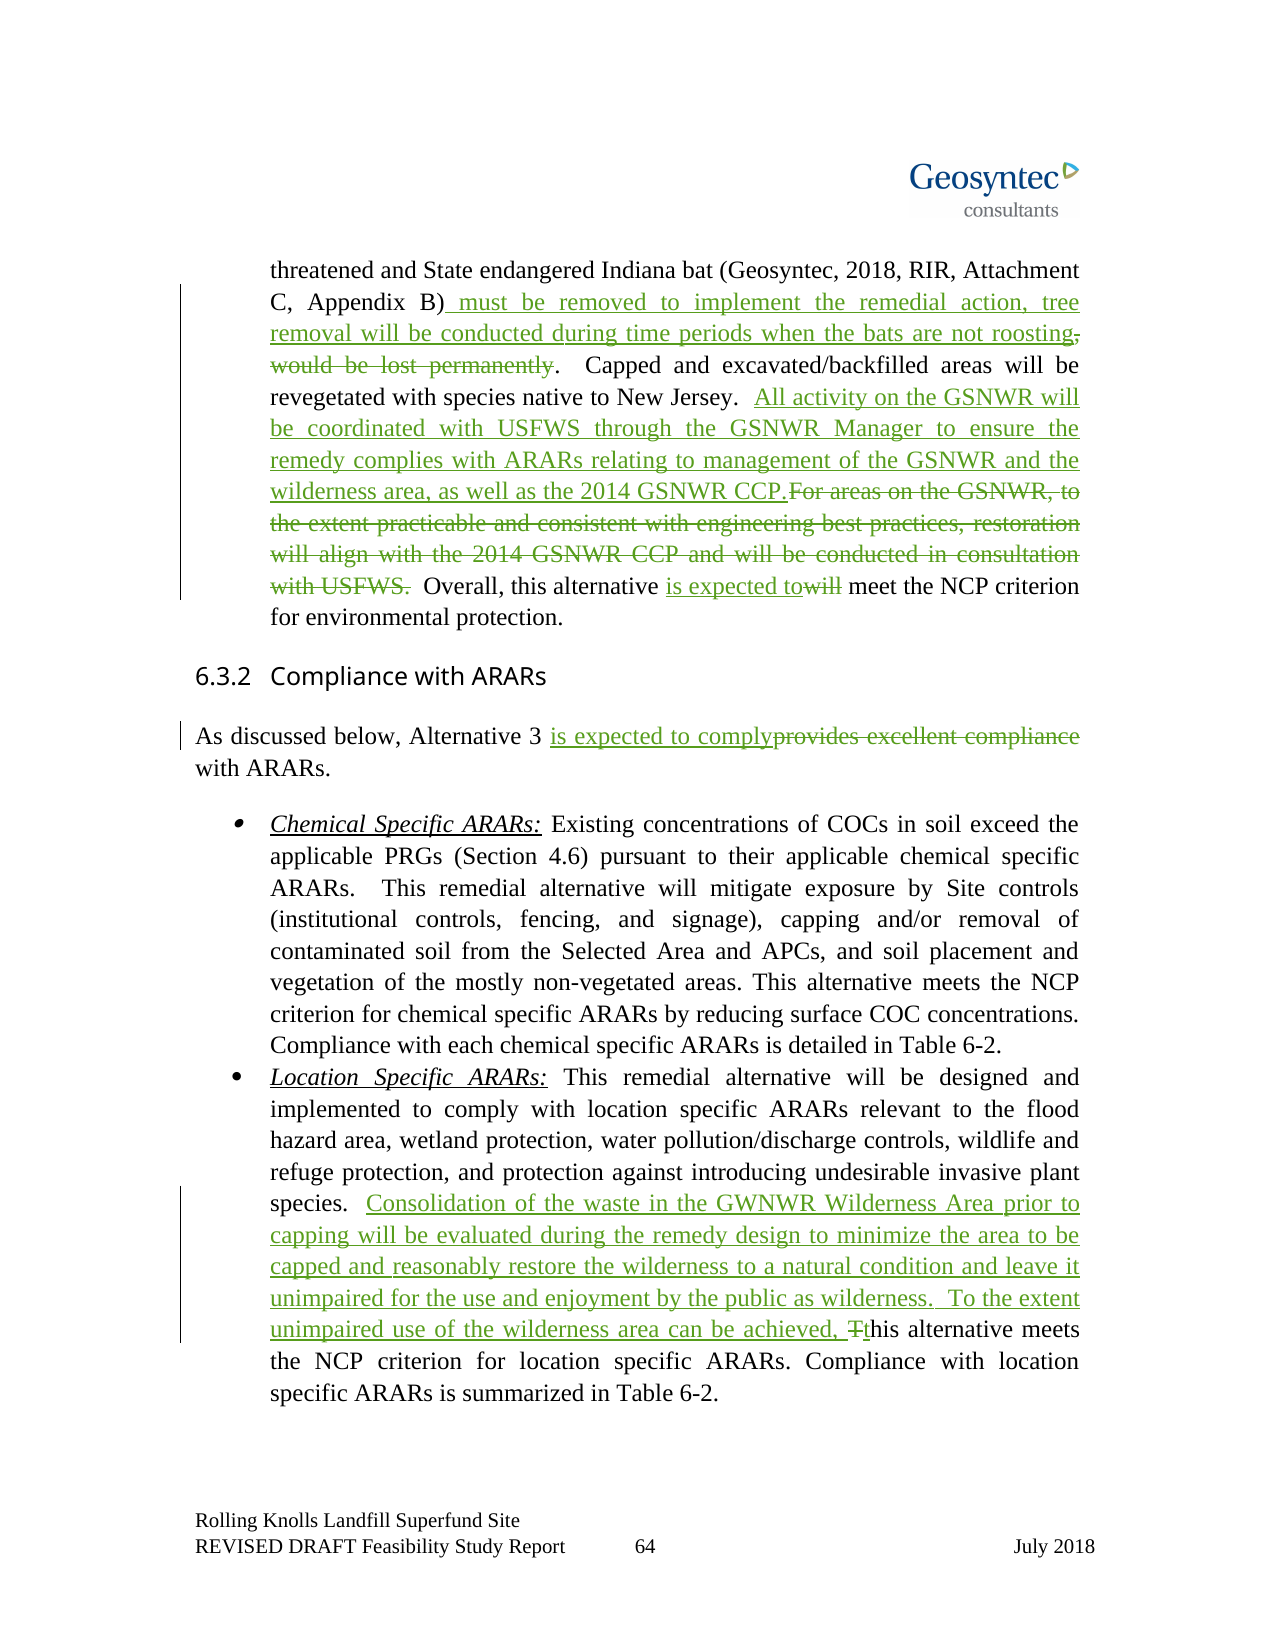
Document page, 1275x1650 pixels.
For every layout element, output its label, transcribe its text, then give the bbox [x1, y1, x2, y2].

subtitle 6.3.2 Compliance with ARARs [195, 659, 1080, 693]
list Chemical Specific ARARs: Existing concentrations of COCs in soil exceed the applicable PRGs (Section 4.6) pursuant to their applicable chemical specific ARARs. This remedial alternative will mitigate exposure by Site controls (institutional controls, fencing, and signage), capping and/or removal of contaminated soil from the Selected Area and APCs, and soil placement and vegetation of the mostly non-vegetated areas. This alternative meets the NCP criterion for chemical specific ARARs by reducing surface COC concentrations. Compliance with each chemical specific ARARs is detailed in Table 6-2. [232, 809, 1080, 1059]
list Location Specific ARARs: This remedial alternative will be designed and implemented to comply with location specific ARARs relevant to the flood hazard area, wetland protection, water pollution/discharge controls, wildlife and refuge protection, and protection against introducing undesirable invasive plant species. his alternative meets the NCP criterion for location specific ARARs. Compliance with location specific ARARs is summarized in Table 6-2. [232, 1062, 1080, 1406]
picture [908, 160, 1080, 218]
text As discussed below, Alternative 3 with ARARs. [195, 721, 1080, 782]
